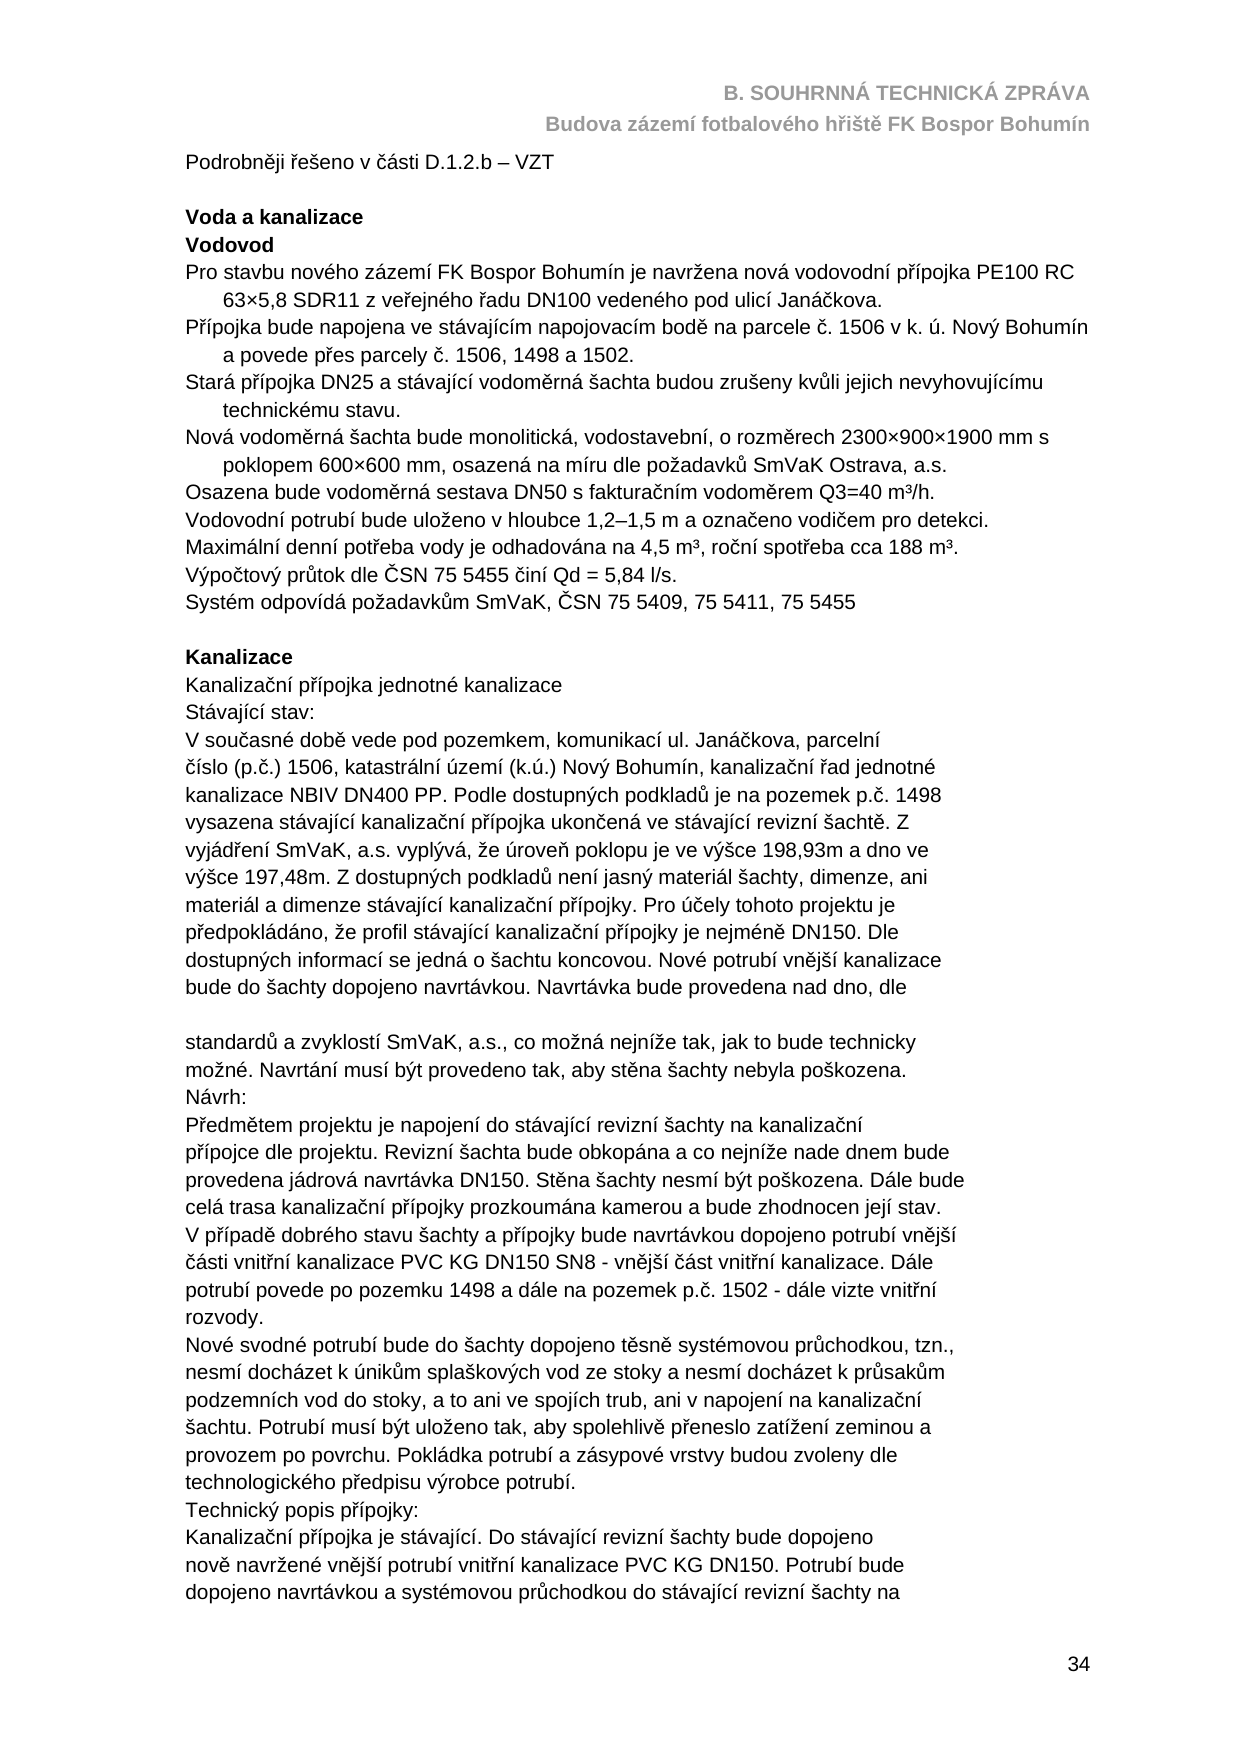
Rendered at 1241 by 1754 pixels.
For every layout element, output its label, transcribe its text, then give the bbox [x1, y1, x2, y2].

text Voda a kanalizace [185, 205, 1090, 229]
text kanalizace NBIV DN400 PP. Podle dostupných podkladů je na pozemek p.č. 1498 [185, 782, 1090, 806]
text Přípojka bude napojena ve stávajícím napojovacím bodě na parcele č. 1506 v k. ú. Nový Bohumín a povede přes parcely č. 1506, 1498 a 1502. [185, 315, 1090, 366]
text Technický popis přípojky: [185, 1497, 1090, 1521]
text technologického předpisu výrobce potrubí. [185, 1470, 1090, 1494]
text Maximální denní potřeba vody je odhadována na 4,5 m³, roční spotřeba cca 188 m³. [185, 535, 1090, 559]
text Kanalizace [185, 645, 1090, 669]
text Návrh: [185, 1085, 1090, 1109]
text Systém odpovídá požadavkům SmVaK, ČSN 75 5409, 75 5411, 75 5455 [185, 590, 1090, 614]
text nesmí docházet k únikům splaškových vod ze stoky a nesmí docházet k průsakům [185, 1360, 1090, 1384]
text Osazena bude vodoměrná sestava DN50 s fakturačním vodoměrem Q3=40 m³/h. [185, 480, 1090, 504]
text Kanalizační přípojka je stávající. Do stávající revizní šachty bude dopojeno [185, 1525, 1090, 1549]
text Výpočtový průtok dle ČSN 75 5455 činí Qd = 5,84 l/s. [185, 562, 1090, 586]
text Stará přípojka DN25 a stávající vodoměrná šachta budou zrušeny kvůli jejich nevyhovujícímu technickému stavu. [185, 370, 1090, 421]
text potrubí povede po pozemku 1498 a dále na pozemek p.č. 1502 - dále vizte vnitřní [185, 1277, 1090, 1301]
text Vodovodní potrubí bude uloženo v hloubce 1,2–1,5 m a označeno vodičem pro detekci. [185, 507, 1090, 531]
text Kanalizační přípojka jednotné kanalizace [185, 672, 1090, 696]
text Pro stavbu nového zázemí FK Bospor Bohumín je navržena nová vodovodní přípojka PE100 RC 63×5,8 SDR11 z veřejného řadu DN100 vedeného pod ulicí Janáčkova. [185, 260, 1090, 311]
text V současné době vede pod pozemkem, komunikací ul. Janáčkova, parcelní [185, 727, 1090, 751]
text Nové svodné potrubí bude do šachty dopojeno těsně systémovou průchodkou, tzn., [185, 1332, 1090, 1356]
text Předmětem projektu je napojení do stávající revizní šachty na kanalizační [185, 1112, 1090, 1136]
text celá trasa kanalizační přípojky prozkoumána kamerou a bude zhodnocen její stav. [185, 1195, 1090, 1219]
text vyjádření SmVaK, a.s. vyplývá, že úroveň poklopu je ve výšce 198,93m a dno ve [185, 837, 1090, 861]
text rozvody. [185, 1305, 1090, 1329]
text šachtu. Potrubí musí být uloženo tak, aby spolehlivě přeneslo zatížení zeminou a [185, 1415, 1090, 1439]
text Vodovod [185, 232, 1090, 256]
text dostupných informací se jedná o šachtu koncovou. Nové potrubí vnější kanalizace [185, 947, 1090, 971]
text dopojeno navrtávkou a systémovou průchodkou do stávající revizní šachty na [185, 1580, 1090, 1604]
text předpokládáno, že profil stávající kanalizační přípojky je nejméně DN150. Dle [185, 920, 1090, 944]
text nově navržené vnější potrubí vnitřní kanalizace PVC KG DN150. Potrubí bude [185, 1552, 1090, 1576]
text standardů a zvyklostí SmVaK, a.s., co možná nejníže tak, jak to bude technicky [185, 1030, 1090, 1054]
text bude do šachty dopojeno navrtávkou. Navrtávka bude provedena nad dno, dle [185, 975, 1090, 999]
text Podrobněji řešeno v části D.1.2.b – VZT [185, 150, 1090, 174]
text vysazena stávající kanalizační přípojka ukončená ve stávající revizní šachtě. Z [185, 810, 1090, 834]
text přípojce dle projektu. Revizní šachta bude obkopána a co nejníže nade dnem bude [185, 1140, 1090, 1164]
text možné. Navrtání musí být provedeno tak, aby stěna šachty nebyla poškozena. [185, 1057, 1090, 1081]
text materiál a dimenze stávající kanalizační přípojky. Pro účely tohoto projektu je [185, 892, 1090, 916]
text výšce 197,48m. Z dostupných podkladů není jasný materiál šachty, dimenze, ani [185, 865, 1090, 889]
text provedena jádrová navrtávka DN150. Stěna šachty nesmí být poškozena. Dále bude [185, 1167, 1090, 1191]
text Stávající stav: [185, 700, 1090, 724]
text Nová vodoměrná šachta bude monolitická, vodostavební, o rozměrech 2300×900×1900 mm s poklopem 600×600 mm, osazená na míru dle požadavků SmVaK Ostrava, a.s. [185, 425, 1090, 476]
text podzemních vod do stoky, a to ani ve spojích trub, ani v napojení na kanalizační [185, 1387, 1090, 1411]
text části vnitřní kanalizace PVC KG DN150 SN8 - vnější část vnitřní kanalizace. Dále [185, 1250, 1090, 1274]
text V případě dobrého stavu šachty a přípojky bude navrtávkou dopojeno potrubí vnější [185, 1222, 1090, 1246]
text číslo (p.č.) 1506, katastrální území (k.ú.) Nový Bohumín, kanalizační řad jednotné [185, 755, 1090, 779]
text provozem po povrchu. Pokládka potrubí a zásypové vrstvy budou zvoleny dle [185, 1442, 1090, 1466]
